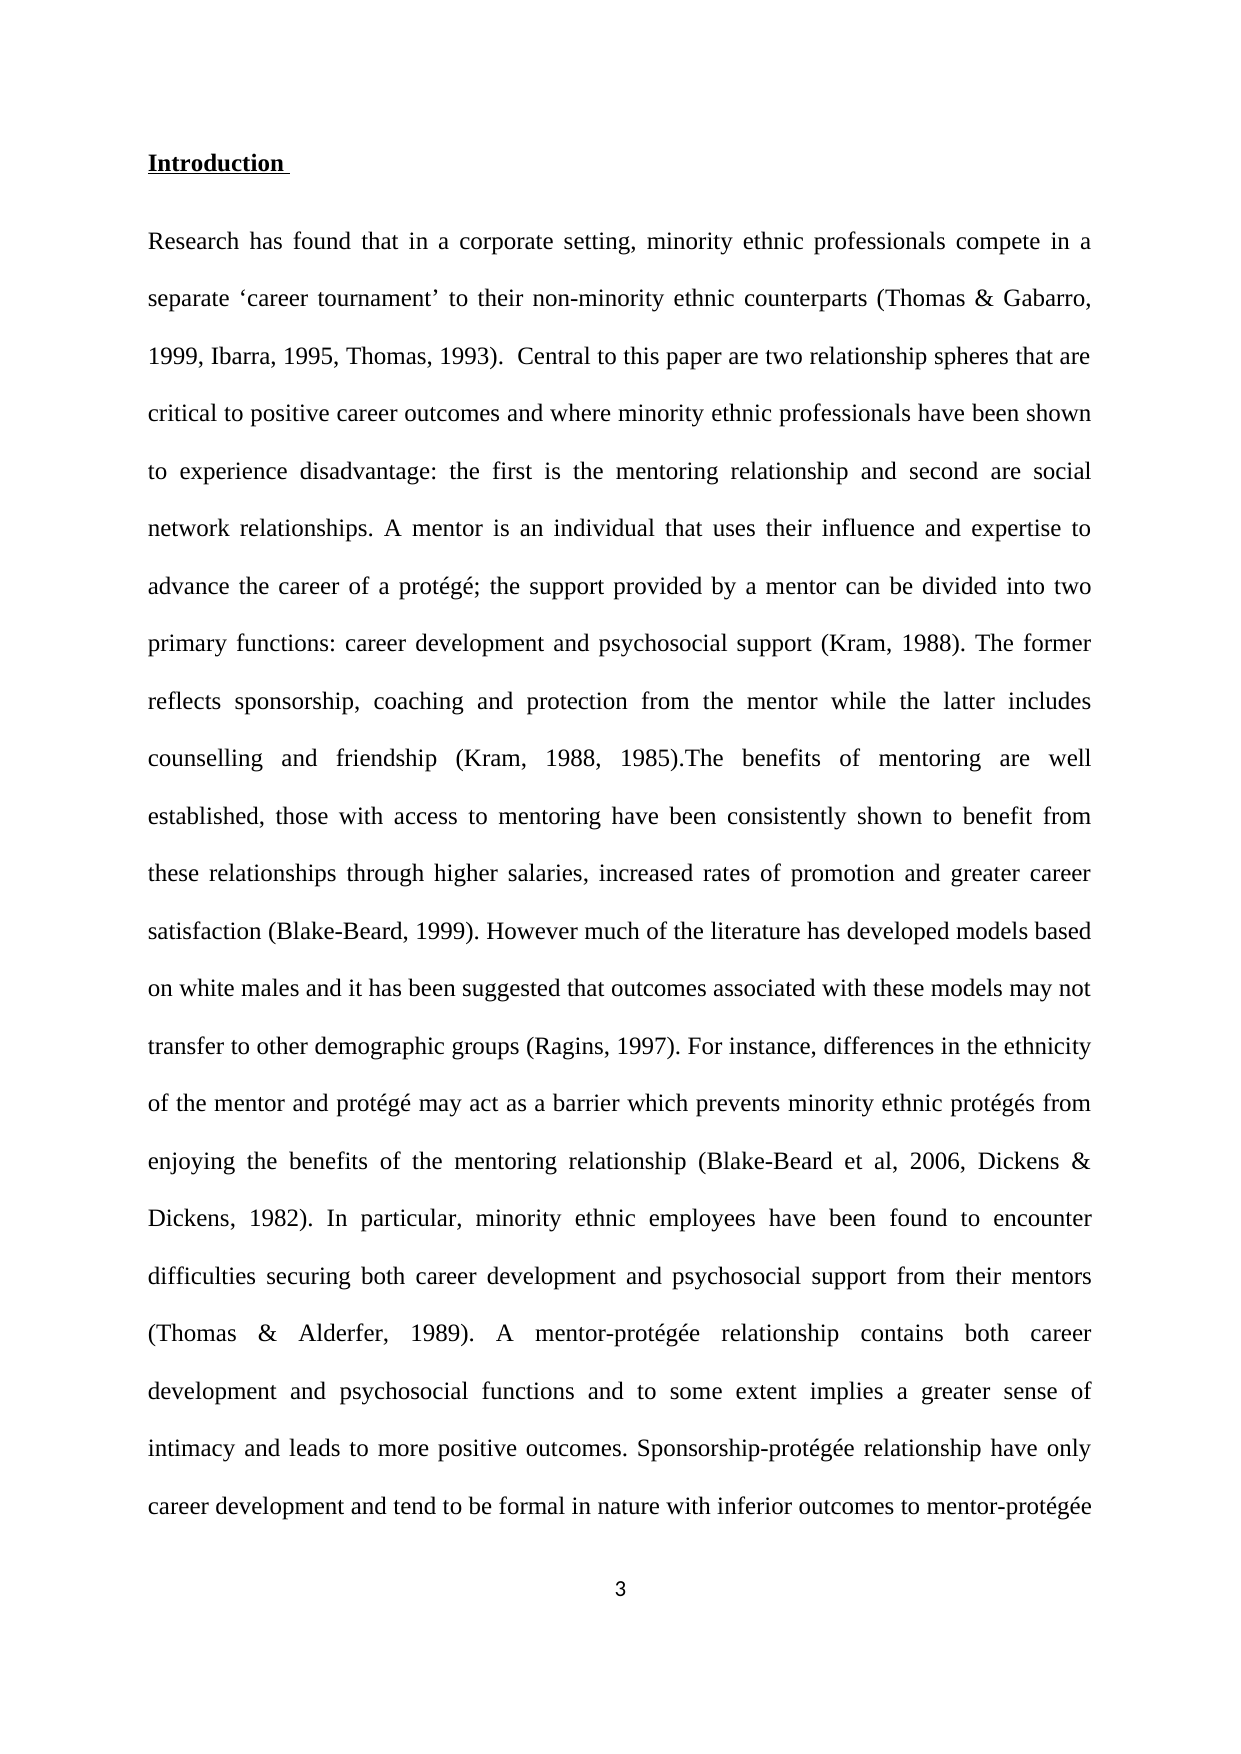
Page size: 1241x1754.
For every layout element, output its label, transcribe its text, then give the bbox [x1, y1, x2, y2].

text Introduction [148, 148, 1092, 176]
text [148, 226, 1092, 1520]
